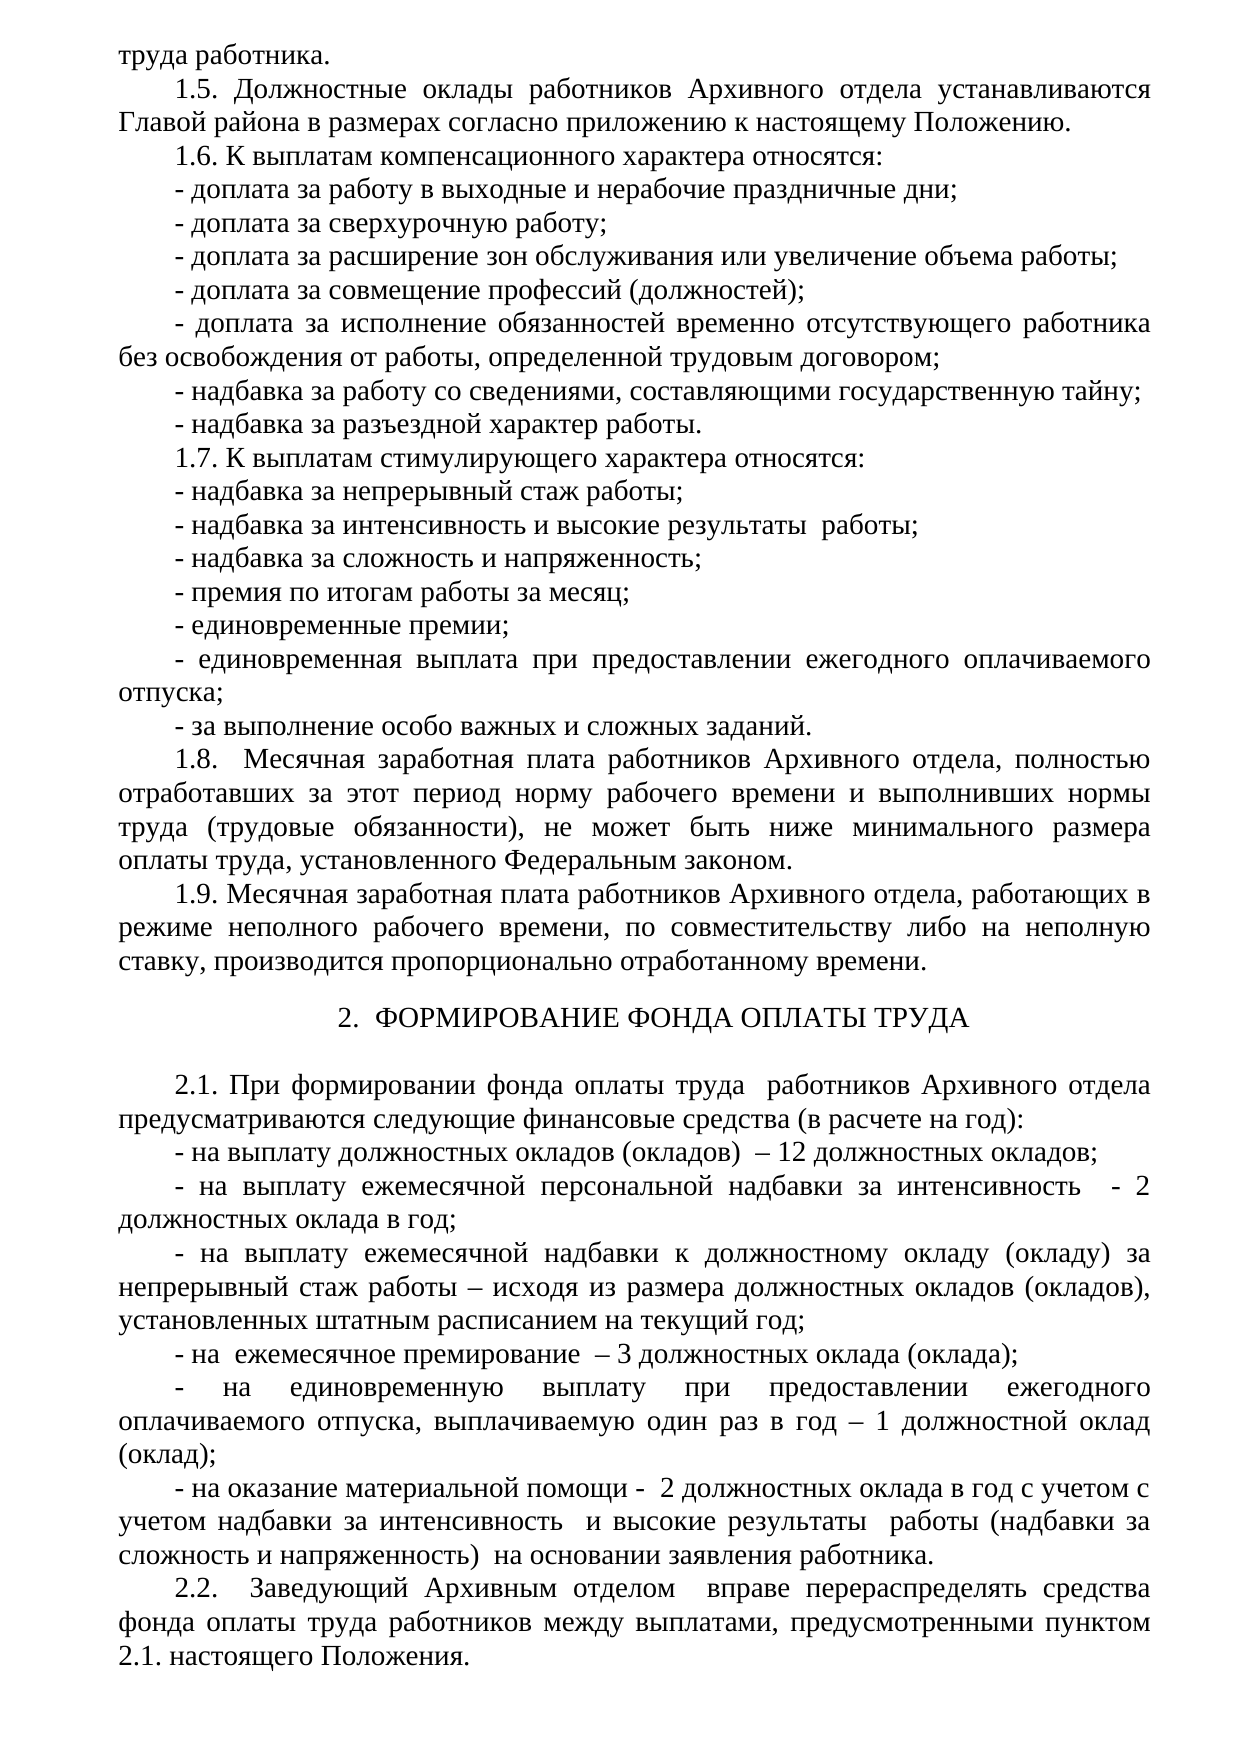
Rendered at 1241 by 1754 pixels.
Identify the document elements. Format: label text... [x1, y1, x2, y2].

text - надбавка за непрерывный стаж работы; [118, 473, 1152, 507]
text - на оказание материальной помощи - 2 должностных оклада в год с учетом с учетом надбавки за интенсивность и высокие результаты работы (надбавки за сложность и напряженность) на основании заявления работника. [118, 1470, 1152, 1571]
text 1.7. К выплатам стимулирующего характера относятся: [118, 440, 1152, 473]
text - единовременные премии; [118, 607, 1152, 641]
text - на ежемесячное премирование – 3 должностных оклада (оклада); [118, 1336, 1152, 1369]
text 1.6. К выплатам компенсационного характера относятся: [118, 138, 1152, 171]
text 2.2. Заведующий Архивным отделом вправе перераспределять средства фонда оплаты труда работников между выплатами, предусмотренными пунктом 2.1. настоящего Положения. [118, 1571, 1152, 1671]
text - доплата за расширение зон обслуживания или увеличение объема работы; [118, 238, 1152, 272]
text - на единовременную выплату при предоставлении ежегодного оплачиваемого отпуска, выплачиваемую один раз в год – 1 должностной оклад (оклад); [118, 1369, 1152, 1470]
text - на выплату ежемесячной надбавки к должностному окладу (окладу) за непрерывный стаж работы – исходя из размера должностных окладов (окладов), установленных штатным расписанием на текущий год; [118, 1235, 1152, 1336]
text 1.8. Месячная заработная плата работников Архивного отдела, полностью отработавших за этот период норму рабочего времени и выполнивших нормы труда (трудовые обязанности), не может быть ниже минимального размера оплаты труда, установленного Федеральным законом. [118, 742, 1152, 876]
text - доплата за совмещение профессий (должностей); [118, 272, 1152, 306]
text - доплата за работу в выходные и нерабочие праздничные дни; [118, 171, 1152, 205]
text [118, 37, 1152, 71]
text - надбавка за работу со сведениями, составляющими государственную тайну; [118, 373, 1152, 406]
text - надбавка за разъездной характер работы. [118, 406, 1152, 440]
list ФОРМИРОВАНИЕ ФОНДА ОПЛАТЫ ТРУДА [156, 1000, 1152, 1034]
text - доплата за исполнение обязанностей временно отсутствующего работника без освобождения от работы, определенной трудовым договором; [118, 306, 1152, 373]
text - на выплату ежемесячной персональной надбавки за интенсивность - 2 должностных оклада в год; [118, 1168, 1152, 1235]
text - на выплату должностных окладов (окладов) – 12 должностных окладов; [118, 1134, 1152, 1168]
text - доплата за сверхурочную работу; [118, 205, 1152, 238]
text 2.1. При формировании фонда оплаты труда работников Архивного отдела предусматриваются следующие финансовые средства (в расчете на год): [118, 1067, 1152, 1134]
text 1.5. Должностные оклады работников Архивного отдела устанавливаются Главой района в размерах согласно приложению к настоящему Положению. [118, 71, 1152, 138]
text - за выполнение особо важных и сложных заданий. [118, 708, 1152, 742]
text - единовременная выплата при предоставлении ежегодного оплачиваемого отпуска; [118, 641, 1152, 708]
text 1.9. Месячная заработная плата работников Архивного отдела, работающих в режиме неполного рабочего времени, по совместительству либо на неполную ставку, производится пропорционально отработанному времени. [118, 876, 1152, 976]
text - надбавка за интенсивность и высокие результаты работы; [118, 507, 1152, 540]
text - премия по итогам работы за месяц; [118, 574, 1152, 607]
text - надбавка за сложность и напряженность; [118, 540, 1152, 574]
